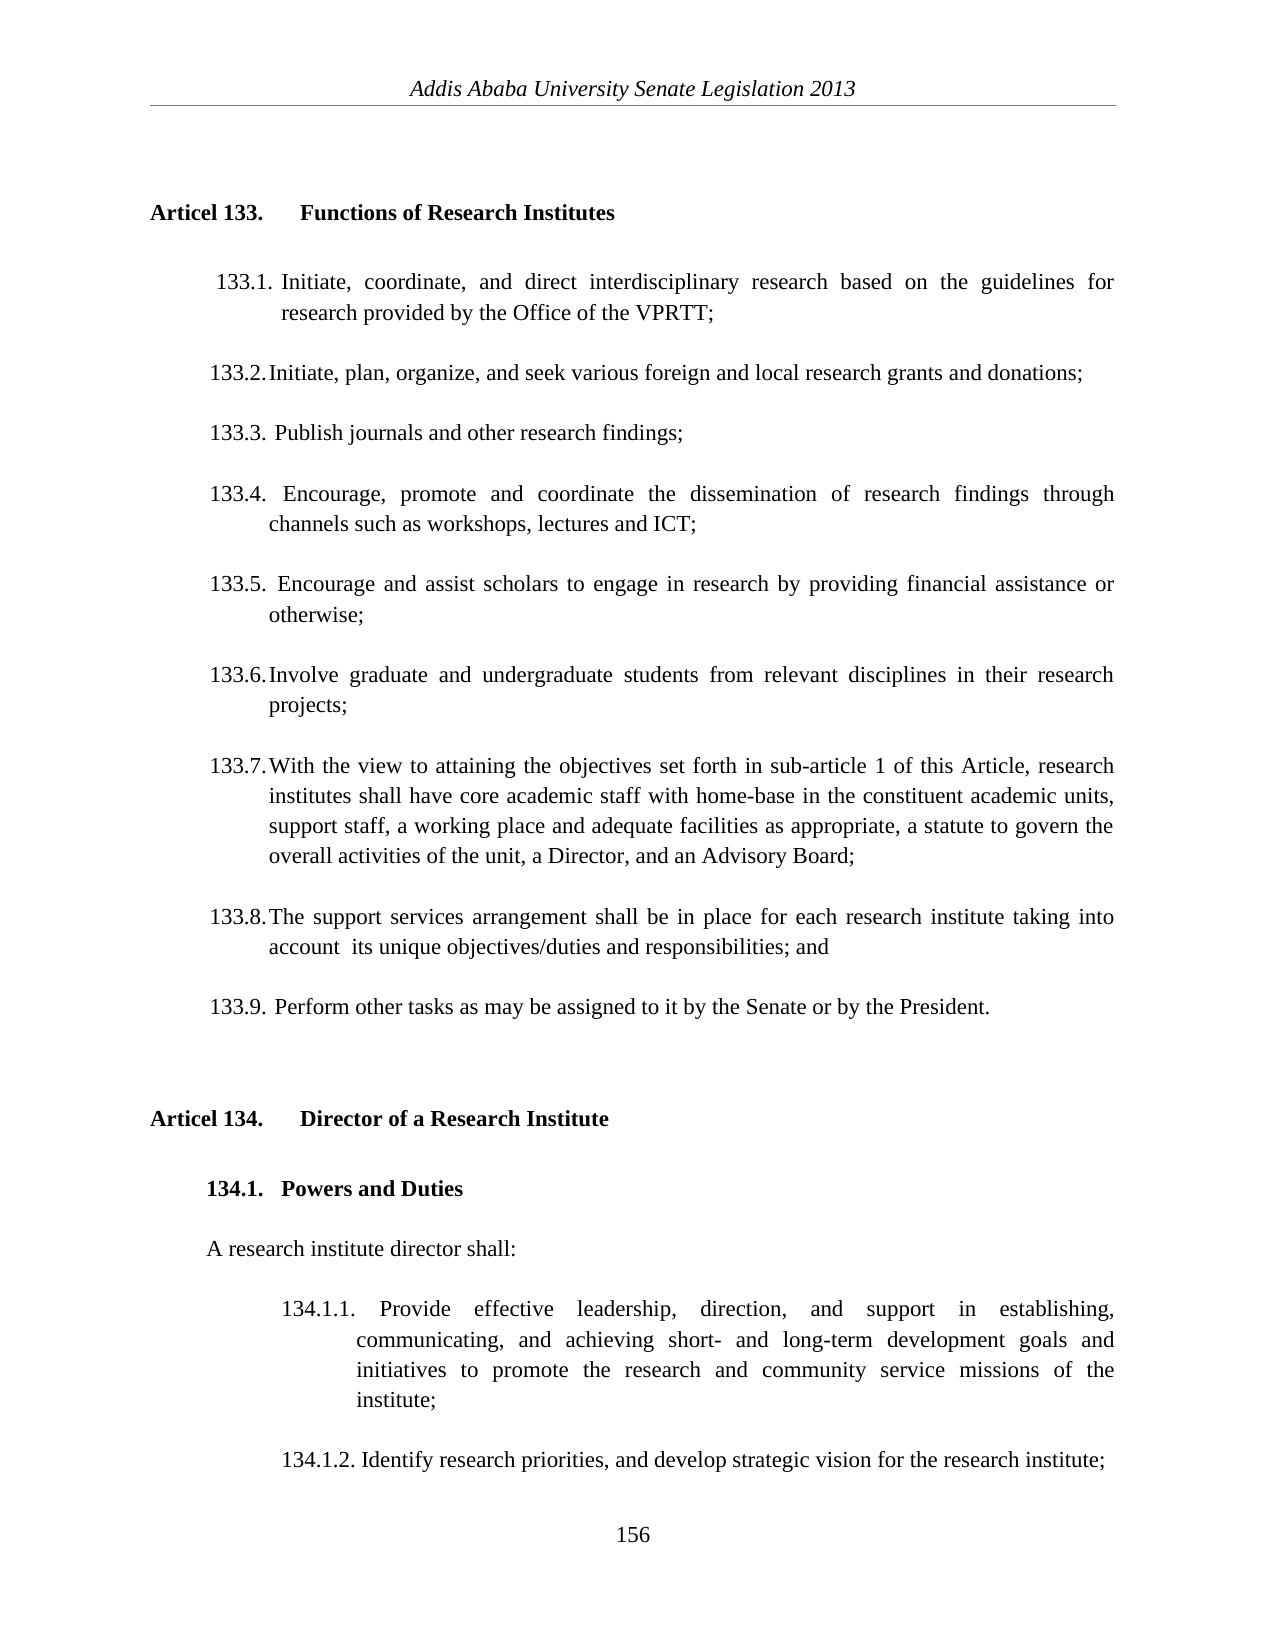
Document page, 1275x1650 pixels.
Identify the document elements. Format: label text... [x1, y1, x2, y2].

list Provide effective leadership, direction, and support in establishing, communicating, and achieving short- and long-term development goals and initiatives to promote the research and community service missions of the institute; [281, 1295, 1116, 1412]
list Initiate, coordinate, and direct interdisciplinary research based on the guidelines for research provided by the Office of the VPRTT; [216, 268, 1116, 325]
list Powers and Duties [206, 1174, 1116, 1201]
list Encourage and assist scholars to engage in research by providing financial assistance or otherwise; [209, 571, 1116, 627]
list Involve graduate and undergraduate students from relevant disciplines in their research projects; [209, 661, 1116, 718]
list Initiate, plan, organize, and seek various foreign and local research grants and donations; [209, 359, 1116, 385]
list Encourage, promote and coordinate the dissemination of research findings through channels such as workshops, lectures and ICT; [209, 480, 1116, 536]
list Publish journals and other research findings; [209, 419, 1116, 446]
list The support services arrangement shall be in place for each research institute taking into account its unique objectives/duties and responsibilities; and [209, 903, 1116, 959]
list Identify research priorities, and develop strategic vision for the research institute; [281, 1446, 1116, 1473]
list A research institute director shall: [150, 1235, 1116, 1261]
list Functions of Research Institutes [150, 199, 1116, 225]
list Perform other tasks as may be assigned to it by the Senate or by the President. [209, 993, 1116, 1020]
list With the view to attaining the objectives set forth in sub-article 1 of this Article, research institutes shall have core academic staff with home-base in the constituent academic units, support staff, a working place and adequate facilities as appropriate, a statute to govern the overall activities of the unit, a Director, and an Advisory Board; [209, 752, 1116, 869]
list Director of a Research Institute [150, 1105, 1116, 1131]
